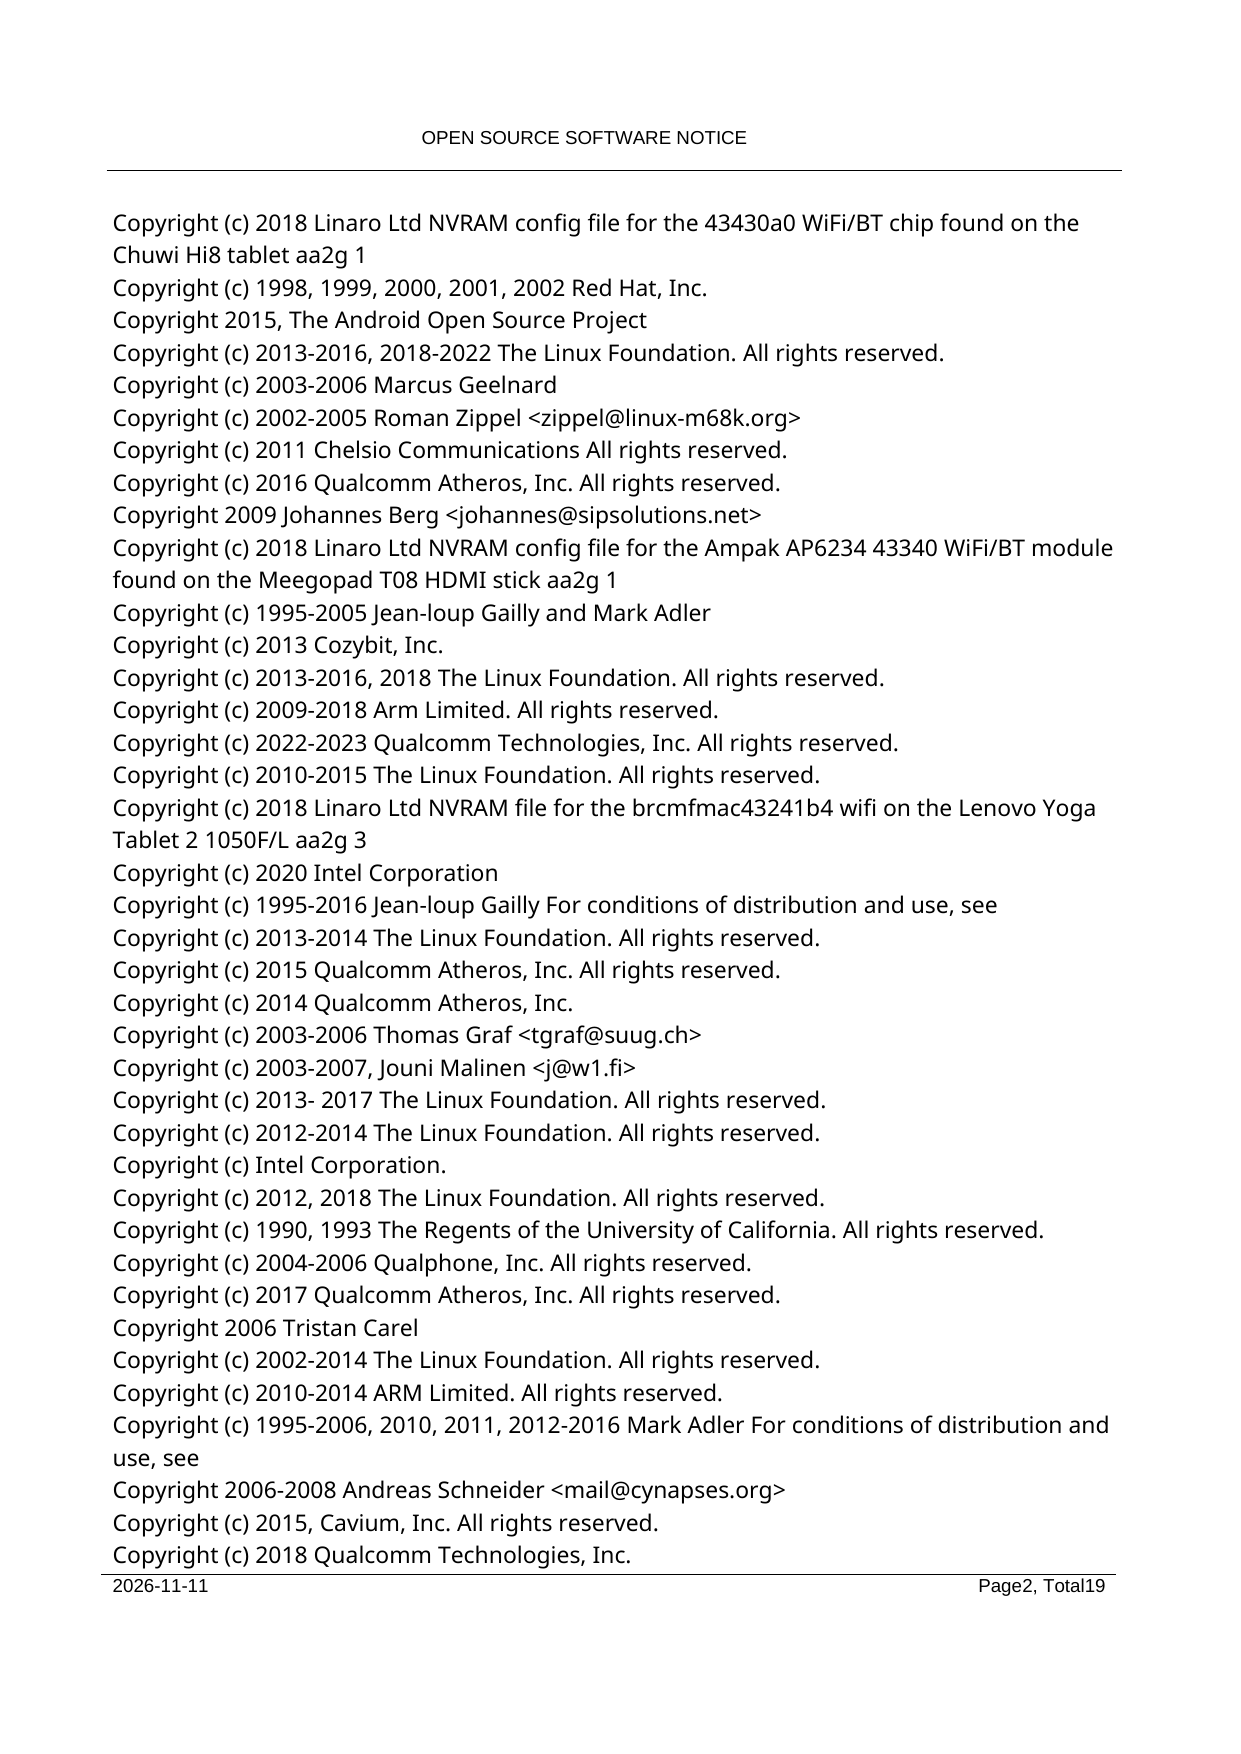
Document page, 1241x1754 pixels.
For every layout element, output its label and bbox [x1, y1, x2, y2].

text [112, 206, 1128, 1571]
